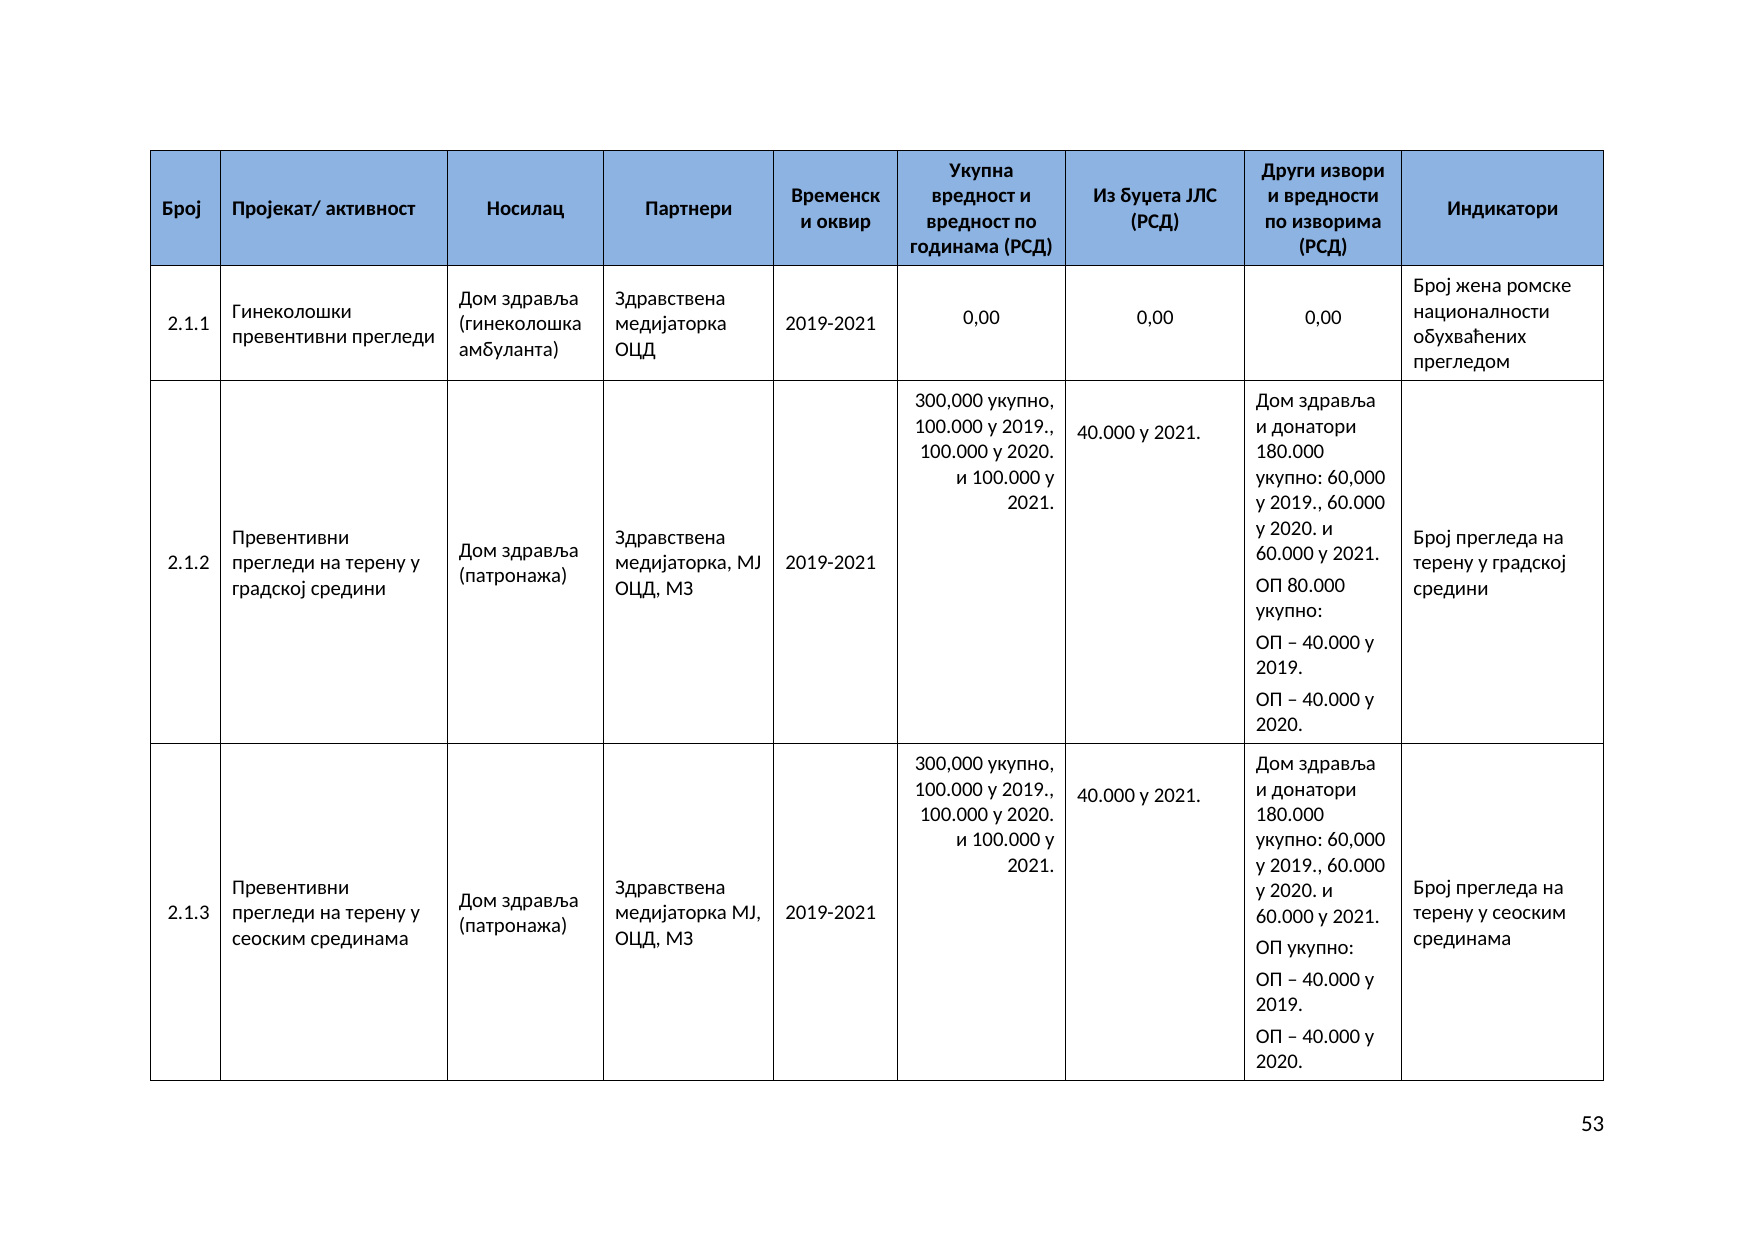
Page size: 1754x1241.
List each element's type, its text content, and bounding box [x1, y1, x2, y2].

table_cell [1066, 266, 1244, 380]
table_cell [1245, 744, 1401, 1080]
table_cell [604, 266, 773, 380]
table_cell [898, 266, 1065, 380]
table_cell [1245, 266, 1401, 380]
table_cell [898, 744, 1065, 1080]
table_header Други извори и вредности по изворима (РСД) [1245, 151, 1401, 265]
table_header Партнери [604, 151, 773, 265]
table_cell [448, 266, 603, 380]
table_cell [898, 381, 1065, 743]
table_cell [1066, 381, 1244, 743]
table_header Из буџета ЈЛС (РСД) [1066, 151, 1244, 265]
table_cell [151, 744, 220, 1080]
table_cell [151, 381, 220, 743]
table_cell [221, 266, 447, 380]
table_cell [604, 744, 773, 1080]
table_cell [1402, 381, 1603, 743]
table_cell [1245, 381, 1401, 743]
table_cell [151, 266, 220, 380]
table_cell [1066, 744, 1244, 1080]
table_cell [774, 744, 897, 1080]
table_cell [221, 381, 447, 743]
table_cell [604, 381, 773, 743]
table_header Индикатори [1402, 151, 1603, 265]
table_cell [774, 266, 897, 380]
table_header Временски оквир [774, 151, 897, 265]
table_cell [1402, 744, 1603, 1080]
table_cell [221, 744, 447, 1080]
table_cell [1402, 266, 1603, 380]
table_header Број [151, 151, 220, 265]
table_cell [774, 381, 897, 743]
table_header Пројекат/ активност [221, 151, 447, 265]
table_header Укупна вредност и вредност по годинама (РСД) [898, 151, 1065, 265]
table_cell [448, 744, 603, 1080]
table_header Носилац [448, 151, 603, 265]
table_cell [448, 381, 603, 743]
